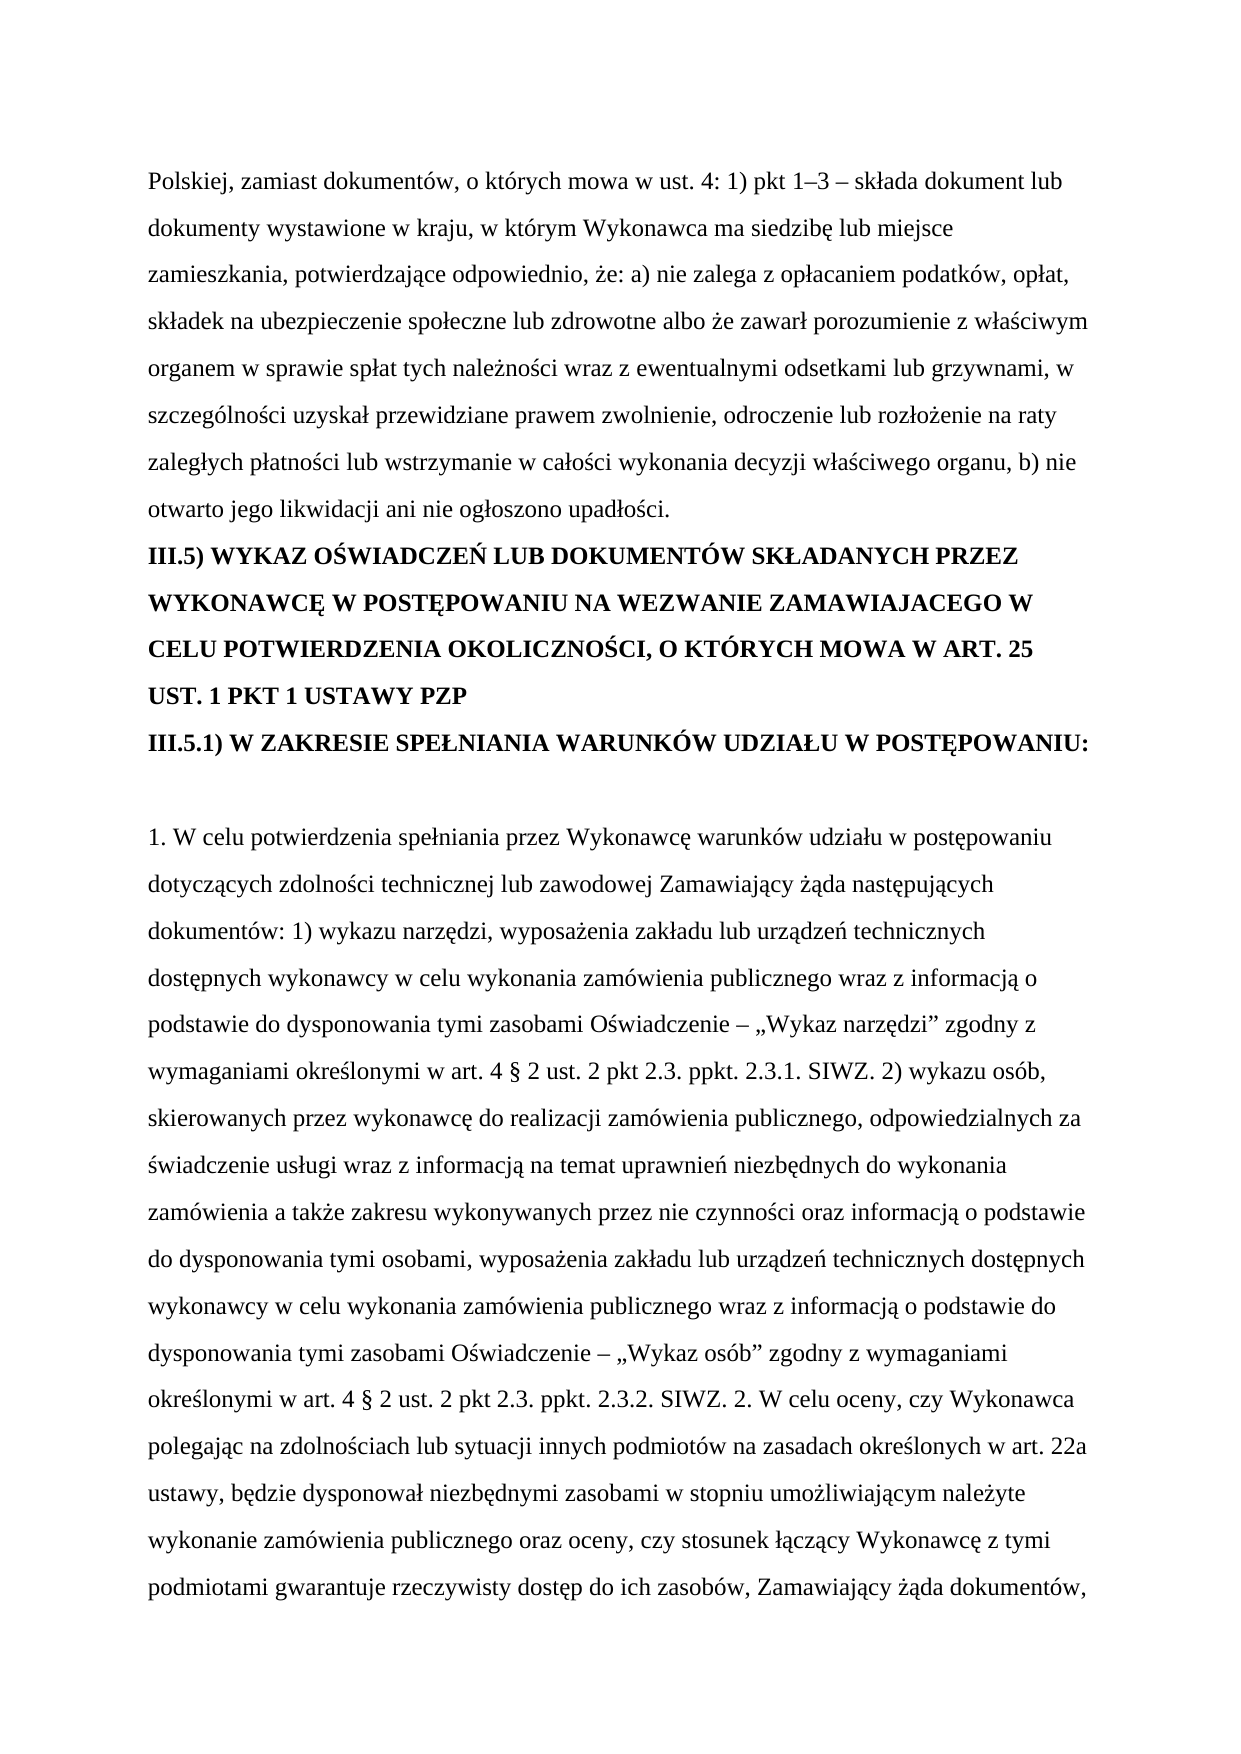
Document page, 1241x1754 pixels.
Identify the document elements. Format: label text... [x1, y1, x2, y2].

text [148, 148, 1093, 523]
text III.5) WYKAZ OŚWIADCZEŃ LUB DOKUMENTÓW SKŁADANYCH PRZEZ WYKONAWCĘ W POSTĘPOWANIU NA WEZWANIE ZAMAWIAJACEGO W CELU POTWIERDZENIA OKOLICZNOŚCI, O KTÓRYCH MOWA W ART. 25 UST. 1 PKT 1 USTAWY PZP [148, 523, 1093, 710]
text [148, 710, 1093, 1601]
